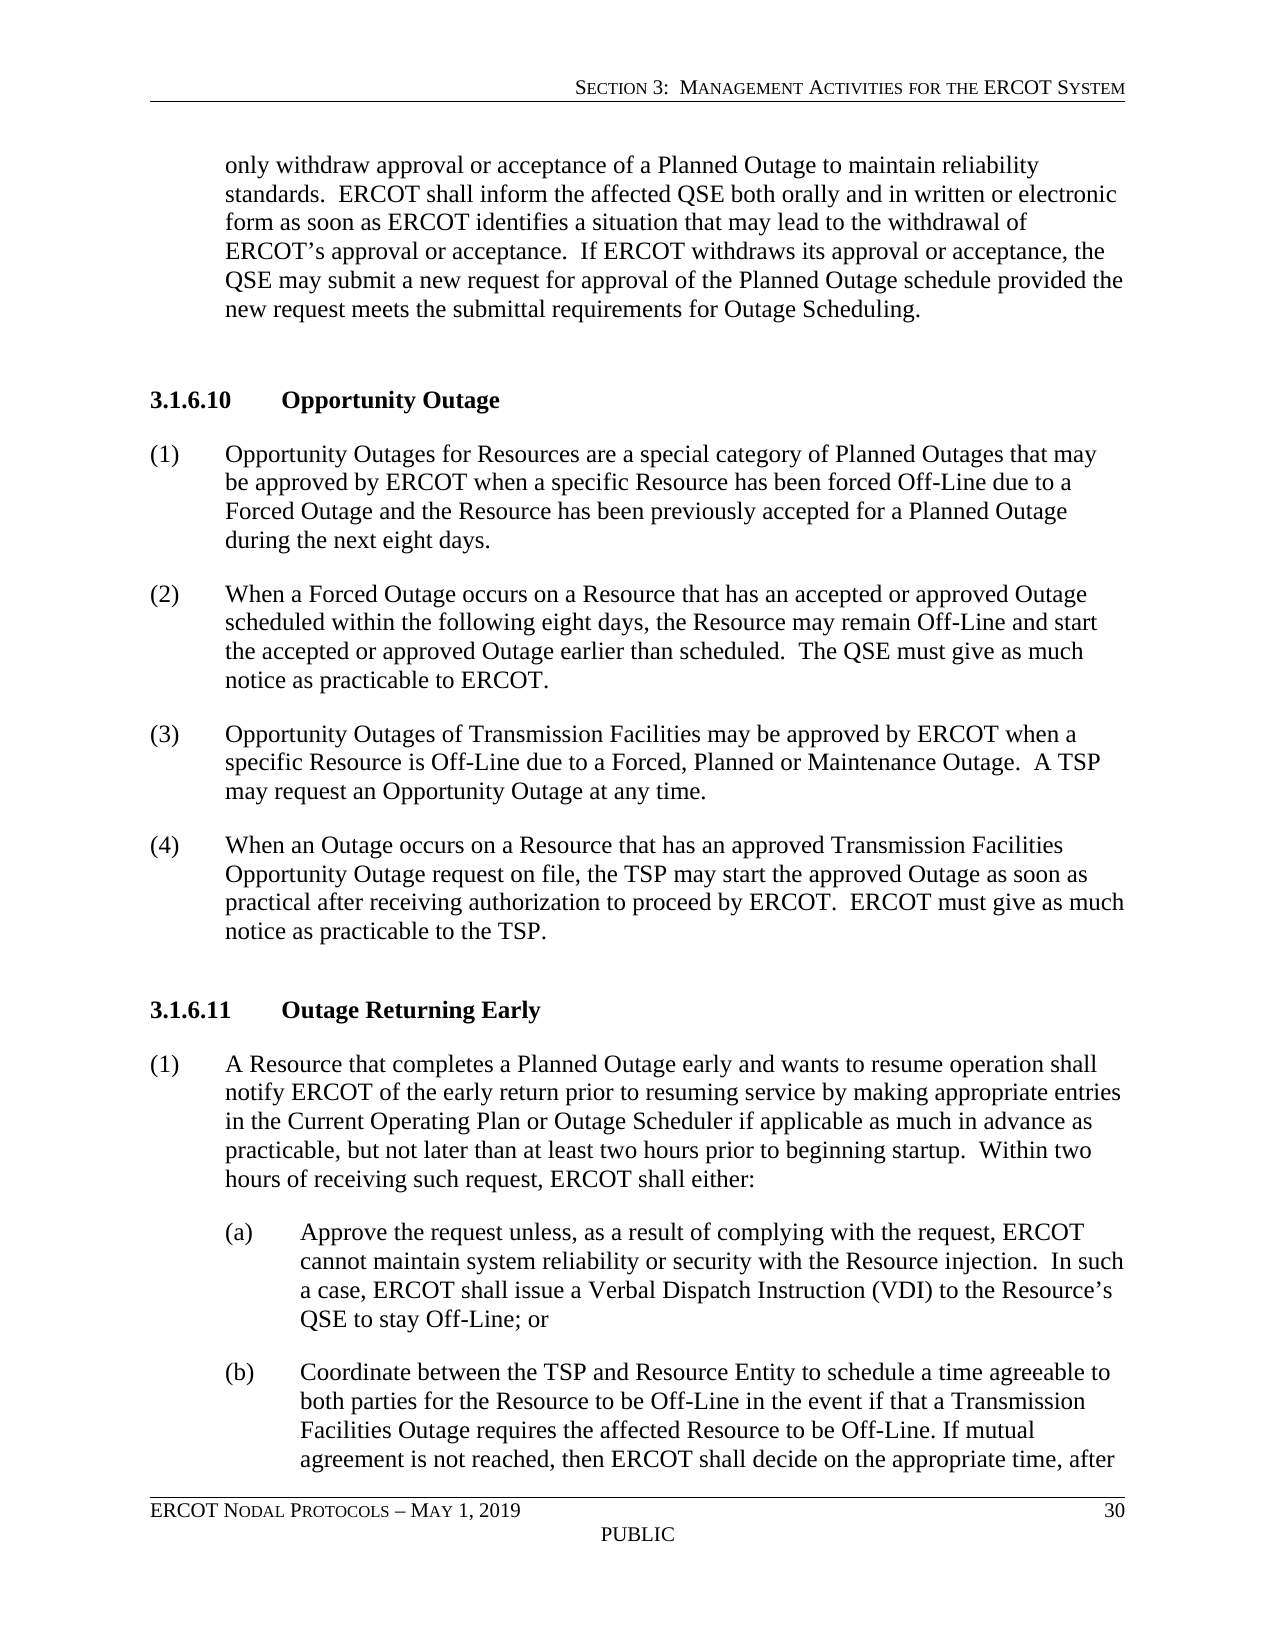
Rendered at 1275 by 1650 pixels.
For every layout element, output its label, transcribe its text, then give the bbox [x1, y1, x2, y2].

text (2) When a Forced Outage occurs on a Resource that has an accepted or approved Outage scheduled within the following eight days, the Resource may remain Off-Line and start the accepted or approved Outage earlier than scheduled. The QSE must give as much notice as practicable to ERCOT. [150, 579, 1125, 694]
text 3.1.6.10 Opportunity Outage [150, 385, 1125, 414]
list (a) Approve the request unless, as a result of complying with the request, ERCOT cannot maintain system reliability or security with the Resource injection. In such a case, ERCOT shall issue a Verbal Dispatch Instruction (VDI) to the Resource’s QSE to stay Off-Line; or [225, 1217, 1125, 1332]
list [225, 1357, 1125, 1472]
text (1) Opportunity Outages for Resources are a special category of Planned Outages that may be approved by ERCOT when a specific Resource has been forced Off-Line due to a Forced Outage and the Resource has been previously accepted for a Planned Outage during the next eight days. [150, 439, 1125, 554]
text (4) When an Outage occurs on a Resource that has an approved Transmission Facilities Opportunity Outage request on file, the TSP may start the approved Outage as soon as practical after receiving authorization to proceed by ERCOT. ERCOT must give as much notice as practicable to the TSP. [150, 830, 1125, 945]
text (1) A Resource that completes a Planned Outage early and wants to resume operation shall notify ERCOT of the early return prior to resuming service by making appropriate entries in the Current Operating Plan or Outage Scheduler if applicable as much in advance as practicable, but not later than at least two hours prior to beginning startup. Within two hours of receiving such request, ERCOT shall either: [150, 1049, 1125, 1192]
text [150, 150, 1125, 322]
text (3) Opportunity Outages of Transmission Facilities may be approved by ERCOT when a specific Resource is Off-Line due to a Forced, Planned or Maintenance Outage. A TSP may request an Opportunity Outage at any time. [150, 719, 1125, 805]
text 3.1.6.11 Outage Returning Early [150, 995, 1125, 1024]
